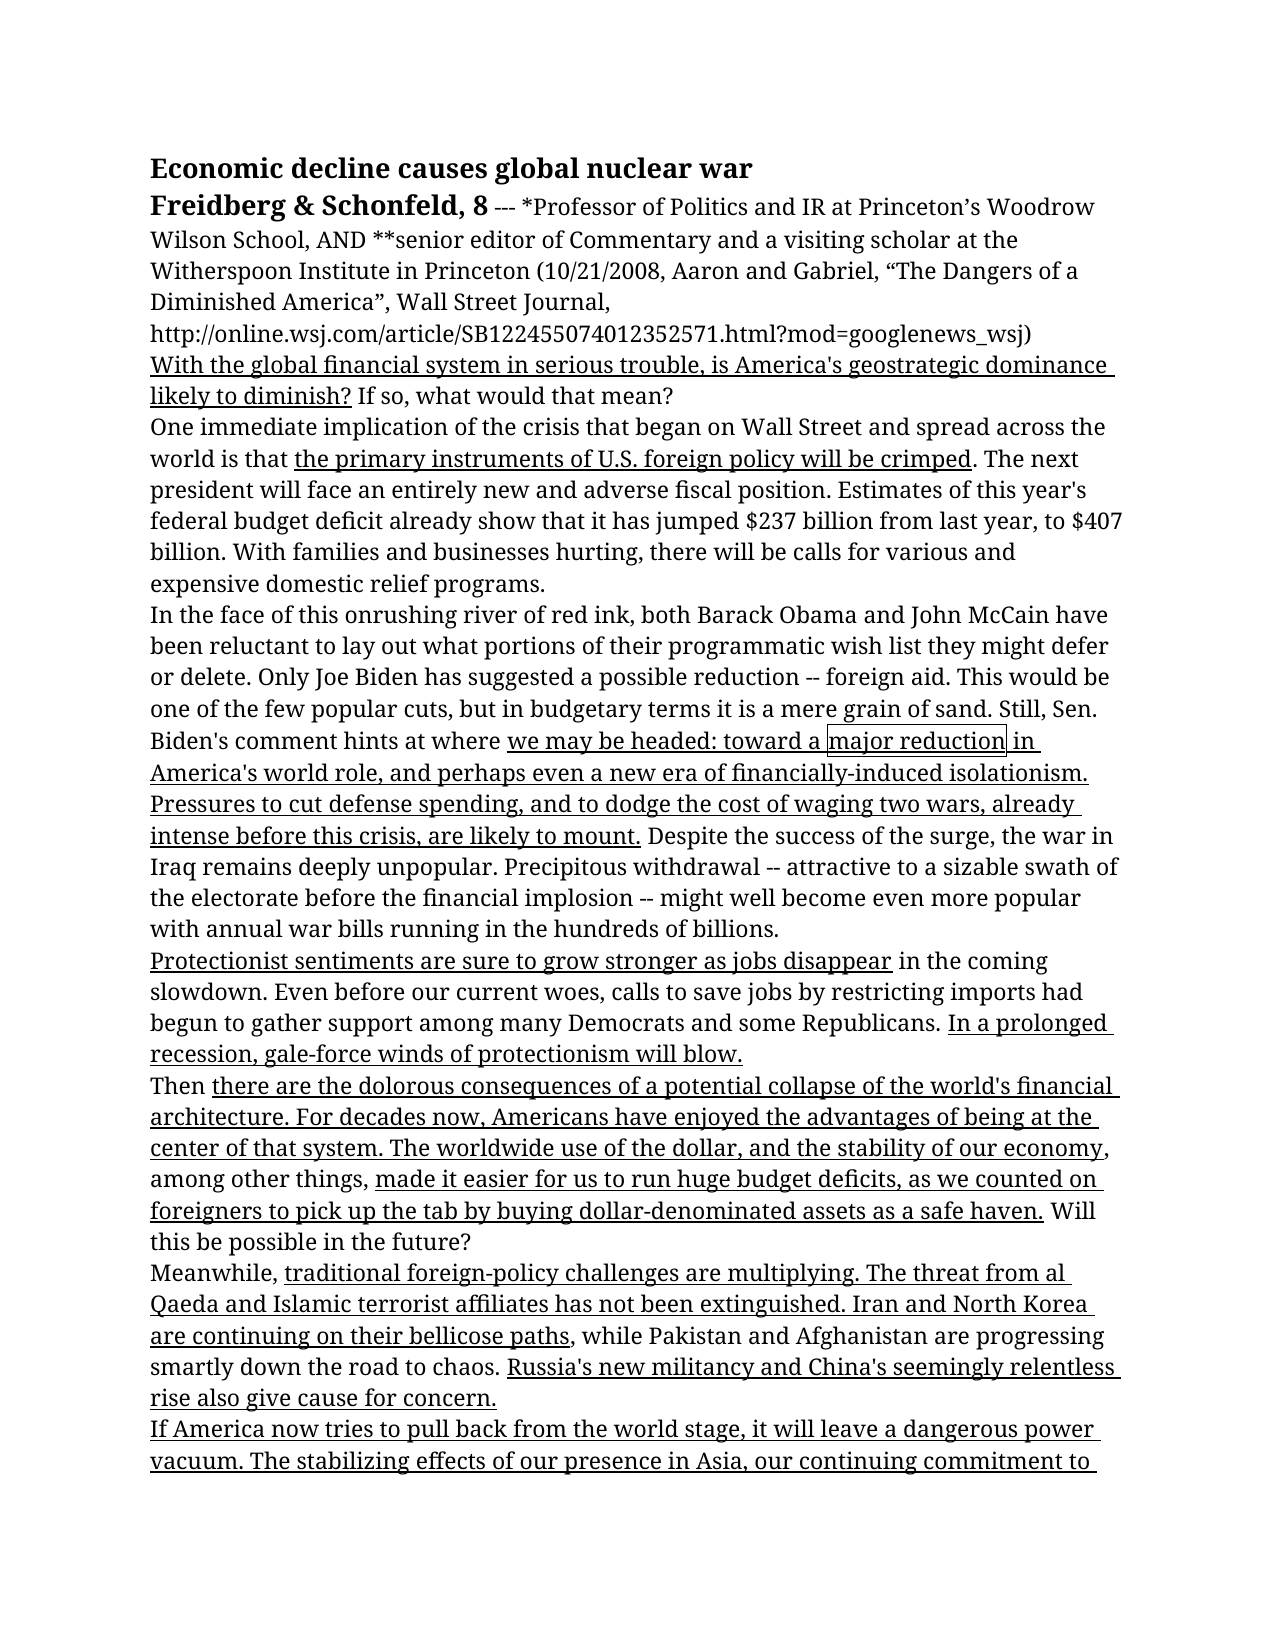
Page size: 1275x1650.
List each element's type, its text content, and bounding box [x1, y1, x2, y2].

text Meanwhile, traditional foreign-policy challenges are multiplying. The threat from al Qaeda and Islamic terrorist affiliates has not been extinguished. Iran and North Korea are continuing on their bellicose paths, while Pakistan and Afghanistan are progressing smartly down the road to chaos. Russia's new militancy and China's seemingly relentless rise also give cause for concern. [150, 1257, 1125, 1413]
text Then there are the dolorous consequences of a potential collapse of the world's financial architecture. For decades now, Americans have enjoyed the advantages of being at the center of that system. The worldwide use of the dollar, and the stability of our economy, among other things, made it easier for us to run huge budget deficits, as we counted on foreigners to pick up the tab by buying dollar-denominated assets as a safe haven. Will this be possible in the future? [150, 1069, 1125, 1257]
text Protectionist sentiments are sure to grow stronger as jobs disappear in the coming slowdown. Even before our current woes, calls to save jobs by restricting imports had begun to gather support among many Democrats and some Republicans. In a prolonged recession, gale-force winds of protectionism will blow. [150, 944, 1125, 1069]
text With the global financial system in serious trouble, is America's geostrategic dominance likely to diminish? If so, what would that mean? [150, 349, 1125, 411]
text In the face of this onrushing river of red ink, both Barack Obama and John McCain have been reluctant to lay out what portions of their programmatic wish list they might defer or delete. Only Joe Biden has suggested a possible reduction -- foreign aid. This would be one of the few popular cuts, but in budgetary terms it is a mere grain of sand. Still, Sen. Biden's comment hints at where we may be headed: toward a major reduction in America's world role, and perhaps even a new era of financially-induced isolationism. [150, 599, 1125, 788]
text Pressures to cut defense spending, and to dodge the cost of waging two wars, already intense before this crisis, are likely to mount. Despite the success of the surge, the war in Iraq remains deeply unpopular. Precipitous withdrawal -- attractive to a sizable swath of the electorate before the financial implosion -- might well become even more popular with annual war bills running in the hundreds of billions. [150, 788, 1125, 944]
text One immediate implication of the crisis that began on Wall Street and spread across the world is that the primary instruments of U.S. foreign policy will be crimped. The next president will face an entirely new and adverse fiscal position. Estimates of this year's federal budget deficit already show that it has jumped $237 billion from last year, to $407 billion. With families and businesses hurting, there will be calls for various and expensive domestic relief programs. [150, 411, 1125, 599]
subtitle Economic decline causes global nuclear war [150, 150, 1125, 187]
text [150, 1413, 1125, 1476]
text Freidberg & Schonfeld, 8 --- *Professor of Politics and IR at Princeton’s Woodrow Wilson School, AND **senior editor of Commentary and a visiting scholar at the Witherspoon Institute in Princeton (10/21/2008, Aaron and Gabriel, “The Dangers of a Diminished America”, Wall Street Journal, http://online.wsj.com/article/SB122455074012352571.html?mod=googlenews_wsj) [150, 187, 1125, 349]
